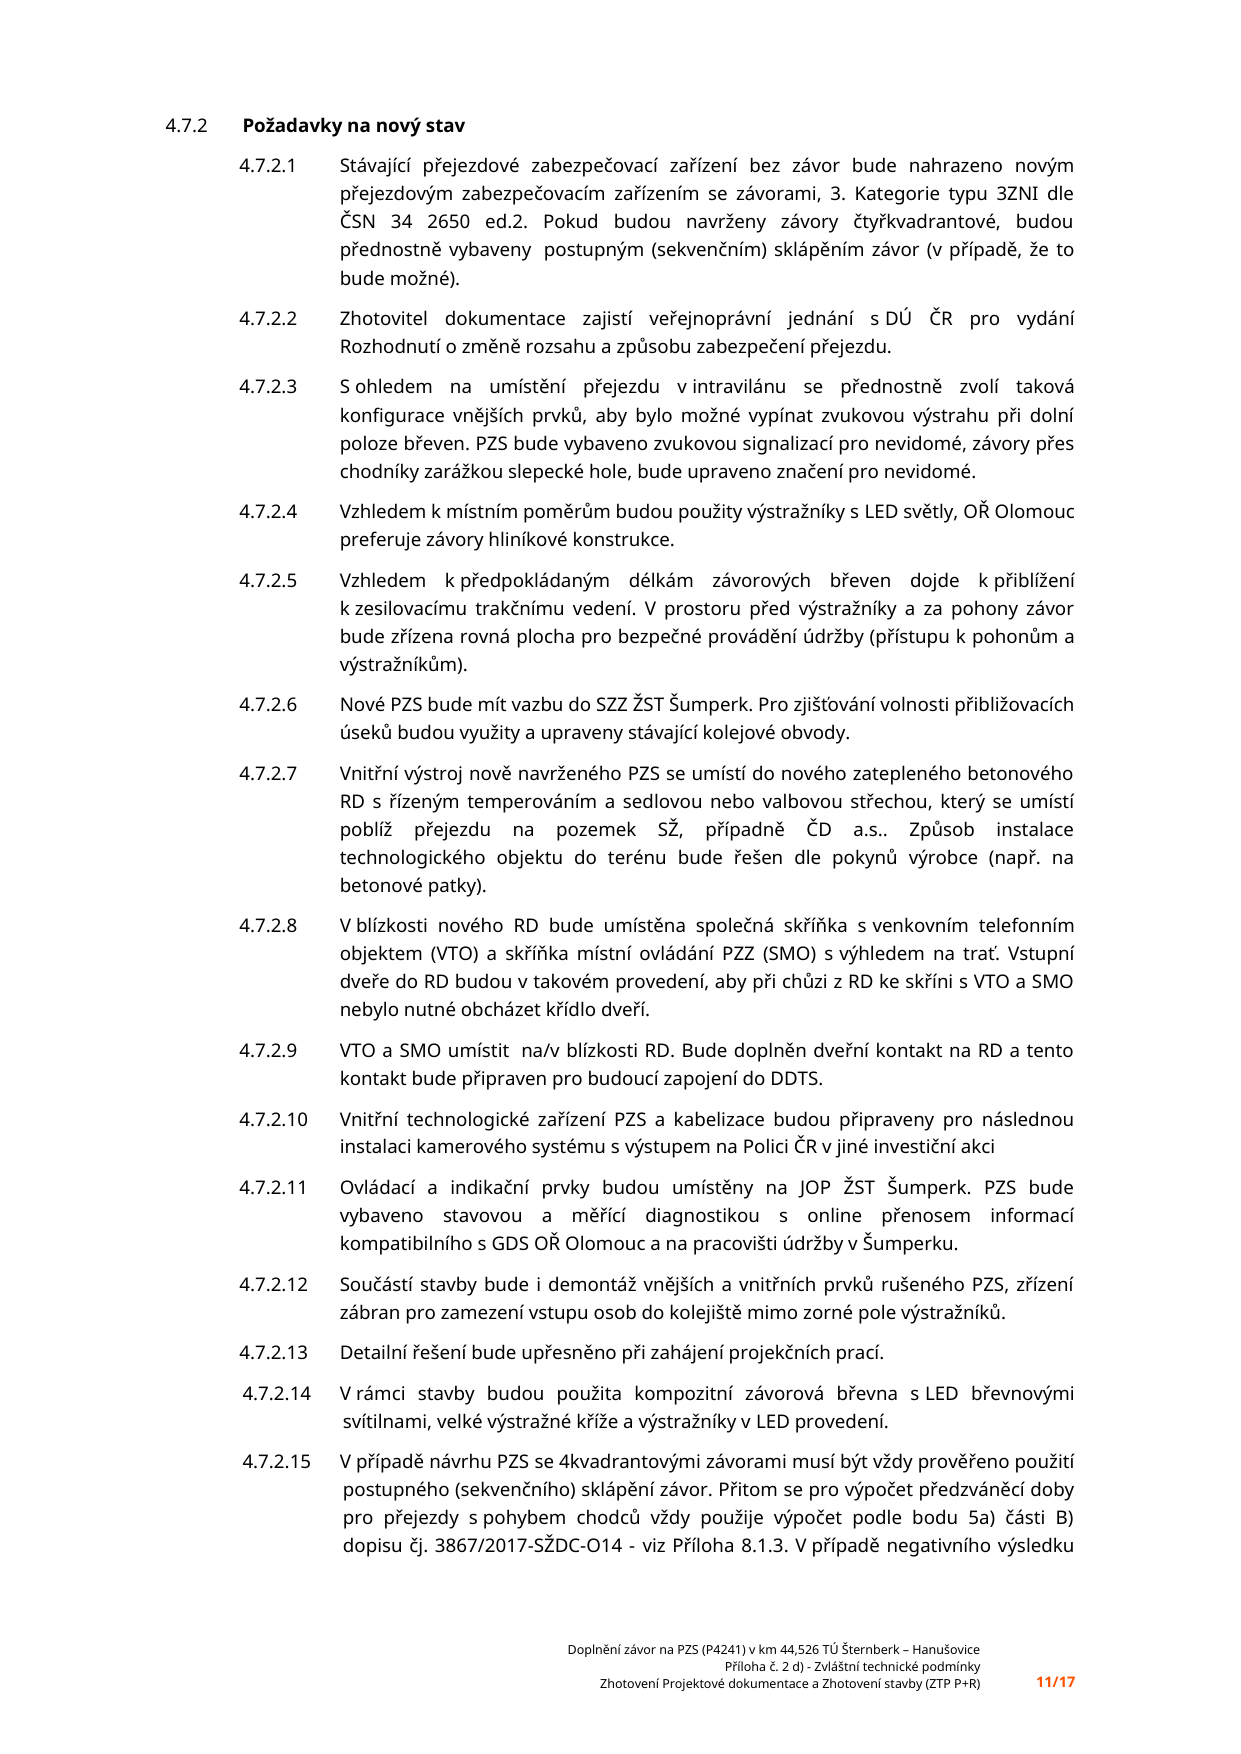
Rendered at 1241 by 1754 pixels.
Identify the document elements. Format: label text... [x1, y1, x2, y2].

text Součástí stavby bude i demontáž vnějších a vnitřních prvků rušeného PZS, zřízení zábran pro zamezení vstupu osob do kolejiště mimo zorné pole výstražníků. [239, 1271, 1075, 1324]
text Ovládací a indikační prvky budou umístěny na JOP ŽST Šumperk. PZS bude vybaveno stavovou a měřící diagnostikou s online přenosem informací kompatibilního s GDS OŘ Olomouc a na pracovišti údržby v Šumperku. [239, 1174, 1075, 1256]
text S ohledem na umístění přejezdu v intravilánu se přednostně zvolí taková konfigurace vnějších prvků, aby bylo možné vypínat zvukovou výstrahu při dolní poloze břeven. PZS bude vybaveno zvukovou signalizací pro nevidomé, závory přes chodníky zarážkou slepecké hole, bude upraveno značení pro nevidomé. [239, 374, 1075, 483]
text Vzhledem k předpokládaným délkám závorových břeven dojde k přiblížení k zesilovacímu trakčnímu vedení. V prostoru před výstražníky a za pohony závor bude zřízena rovná plocha pro bezpečné provádění údržby (přístupu k pohonům a výstražníkům). [239, 567, 1075, 677]
text Požadavky na nový stav [165, 112, 1075, 138]
text V blízkosti nového RD bude umístěna společná skříňka s venkovním telefonním objektem (VTO) a skříňka místní ovládání PZZ (SMO) s výhledem na trať. Vstupní dveře do RD budou v takovém provedení, aby při chůzi z RD ke skříni s VTO a SMO nebylo nutné obcházet křídlo dveří. [239, 913, 1075, 1022]
text Zhotovitel dokumentace zajistí veřejnoprávní jednání s DÚ ČR pro vydání Rozhodnutí o změně rozsahu a způsobu zabezpečení přejezdu. [239, 305, 1075, 359]
text Nové PZS bude mít vazbu do SZZ ŽST Šumperk. Pro zjišťování volnosti přibližovacích úseků budou využity a upraveny stávající kolejové obvody. [239, 692, 1075, 745]
text Vnitřní výstroj nově navrženého PZS se umístí do nového zatepleného betonového RD s řízeným temperováním a sedlovou nebo valbovou střechou, který se umístí poblíž přejezdu na pozemek SŽ, případně ČD a.s.. Způsob instalace technologického objektu do terénu bude řešen dle pokynů výrobce (např. na betonové patky). [239, 760, 1075, 898]
text VTO a SMO umístit na/v blízkosti RD. Bude doplněn dveřní kontakt na RD a tento kontakt bude připraven pro budoucí zapojení do DDTS. [239, 1037, 1075, 1091]
text Stávající přejezdové zabezpečovací zařízení bez závor bude nahrazeno novým přejezdovým zabezpečovacím zařízením se závorami, 3. Kategorie typu 3ZNI dle ČSN 34 2650 ed.2. Pokud budou navrženy závory čtyřkvadrantové, budou přednostně vybaveny postupným (sekvenčním) sklápěním závor (v případě, že to bude možné). [239, 153, 1075, 290]
text Vzhledem k místním poměrům budou použity výstražníky s LED světly, OŘ Olomouc preferuje závory hliníkové konstrukce. [239, 498, 1075, 552]
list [242, 1448, 1075, 1558]
text Detailní řešení bude upřesněno při zahájení projekčních prací. [239, 1339, 1075, 1365]
text Vnitřní technologické zařízení PZS a kabelizace budou připraveny pro následnou instalaci kamerového systému s výstupem na Polici ČR v jiné investiční akci [239, 1106, 1075, 1159]
list V rámci stavby budou použita kompozitní závorová břevna s LED břevnovými svítilnami, velké výstražné kříže a výstražníky v LED provedení. [242, 1380, 1075, 1433]
